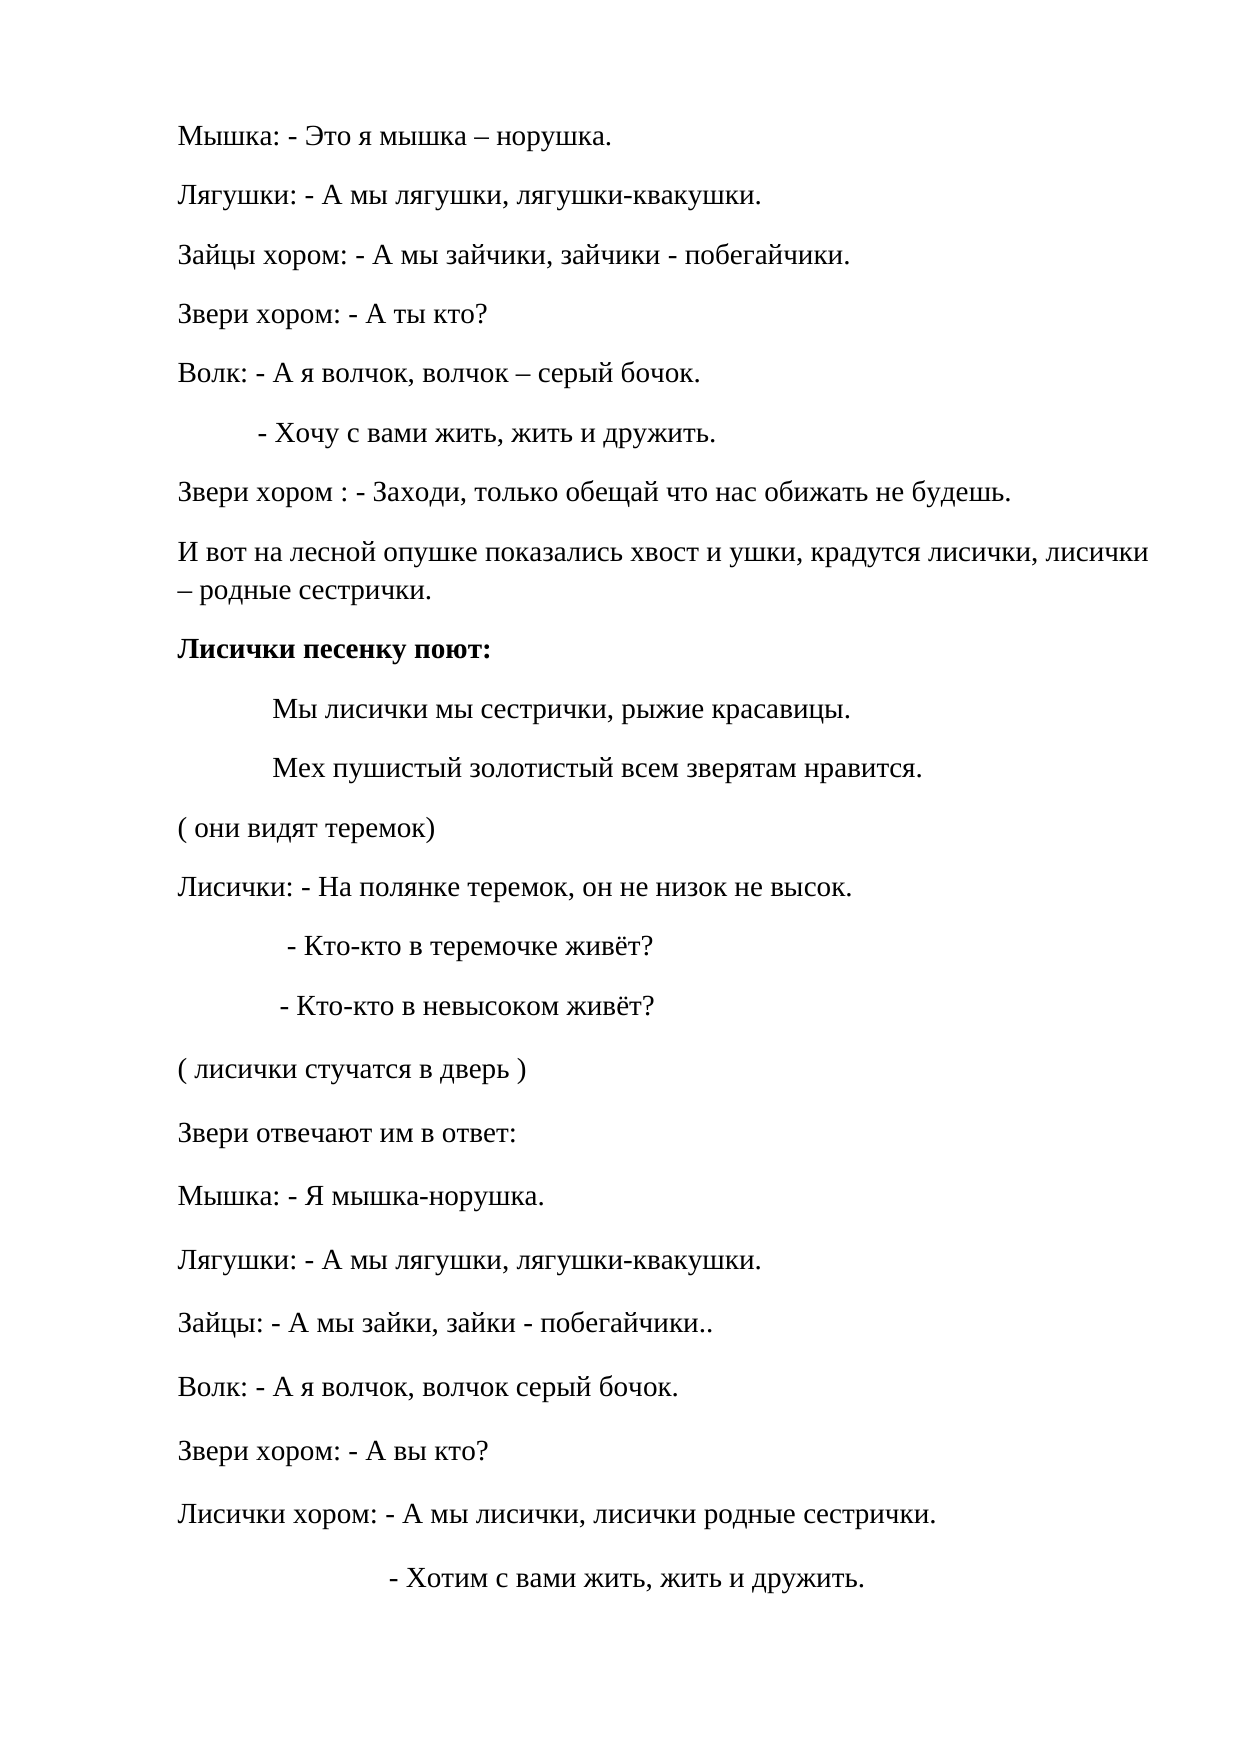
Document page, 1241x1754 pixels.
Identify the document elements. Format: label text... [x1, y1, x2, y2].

text Лисички хором: - А мы лисички, лисички родные сестрички. [177, 1496, 1152, 1530]
text Звери отвечают им в ответ: [177, 1115, 1152, 1148]
text Лисички: - На полянке теремок, он не низок не высок. [177, 869, 1152, 903]
text Лягушки: - А мы лягушки, лягушки-квакушки. [177, 177, 1152, 211]
text Лисички песенку поют: [177, 632, 1152, 665]
text Мех пушистый золотистый всем зверятам нравится. [177, 750, 1152, 784]
text И вот на лесной опушке показались хвост и ушки, крадутся лисички, лисички – родные сестрички. [177, 534, 1152, 606]
text - Кто-кто в теремочке живёт? [177, 928, 1152, 962]
text ( лисички стучатся в дверь ) [177, 1051, 1152, 1085]
text ( они видят теремок) [177, 810, 1152, 843]
text Мышка: - Я мышка-норушка. [177, 1178, 1152, 1212]
text Волк: - А я волчок, волчок – серый бочок. [177, 356, 1152, 389]
text Мы лисички мы сестрички, рыжие красавицы. [177, 691, 1152, 724]
text Волк: - А я волчок, волчок серый бочок. [177, 1369, 1152, 1403]
text Зайцы: - А мы зайки, зайки - побегайчики.. [177, 1306, 1152, 1339]
text - Хочу с вами жить, жить и дружить. [177, 415, 1152, 448]
text - Кто-кто в невысоком живёт? [177, 988, 1152, 1021]
text Звери хором: - А ты кто? [177, 296, 1152, 330]
text Мышка: - Это я мышка – норушка. [177, 118, 1152, 152]
text Лягушки: - А мы лягушки, лягушки-квакушки. [177, 1242, 1152, 1276]
text Зайцы хором: - А мы зайчики, зайчики - побегайчики. [177, 237, 1152, 270]
text - Хотим с вами жить, жить и дружить. [177, 1560, 1152, 1593]
text Звери хором: - А вы кто? [177, 1433, 1152, 1466]
text Звери хором : - Заходи, только обещай что нас обижать не будешь. [177, 474, 1152, 508]
